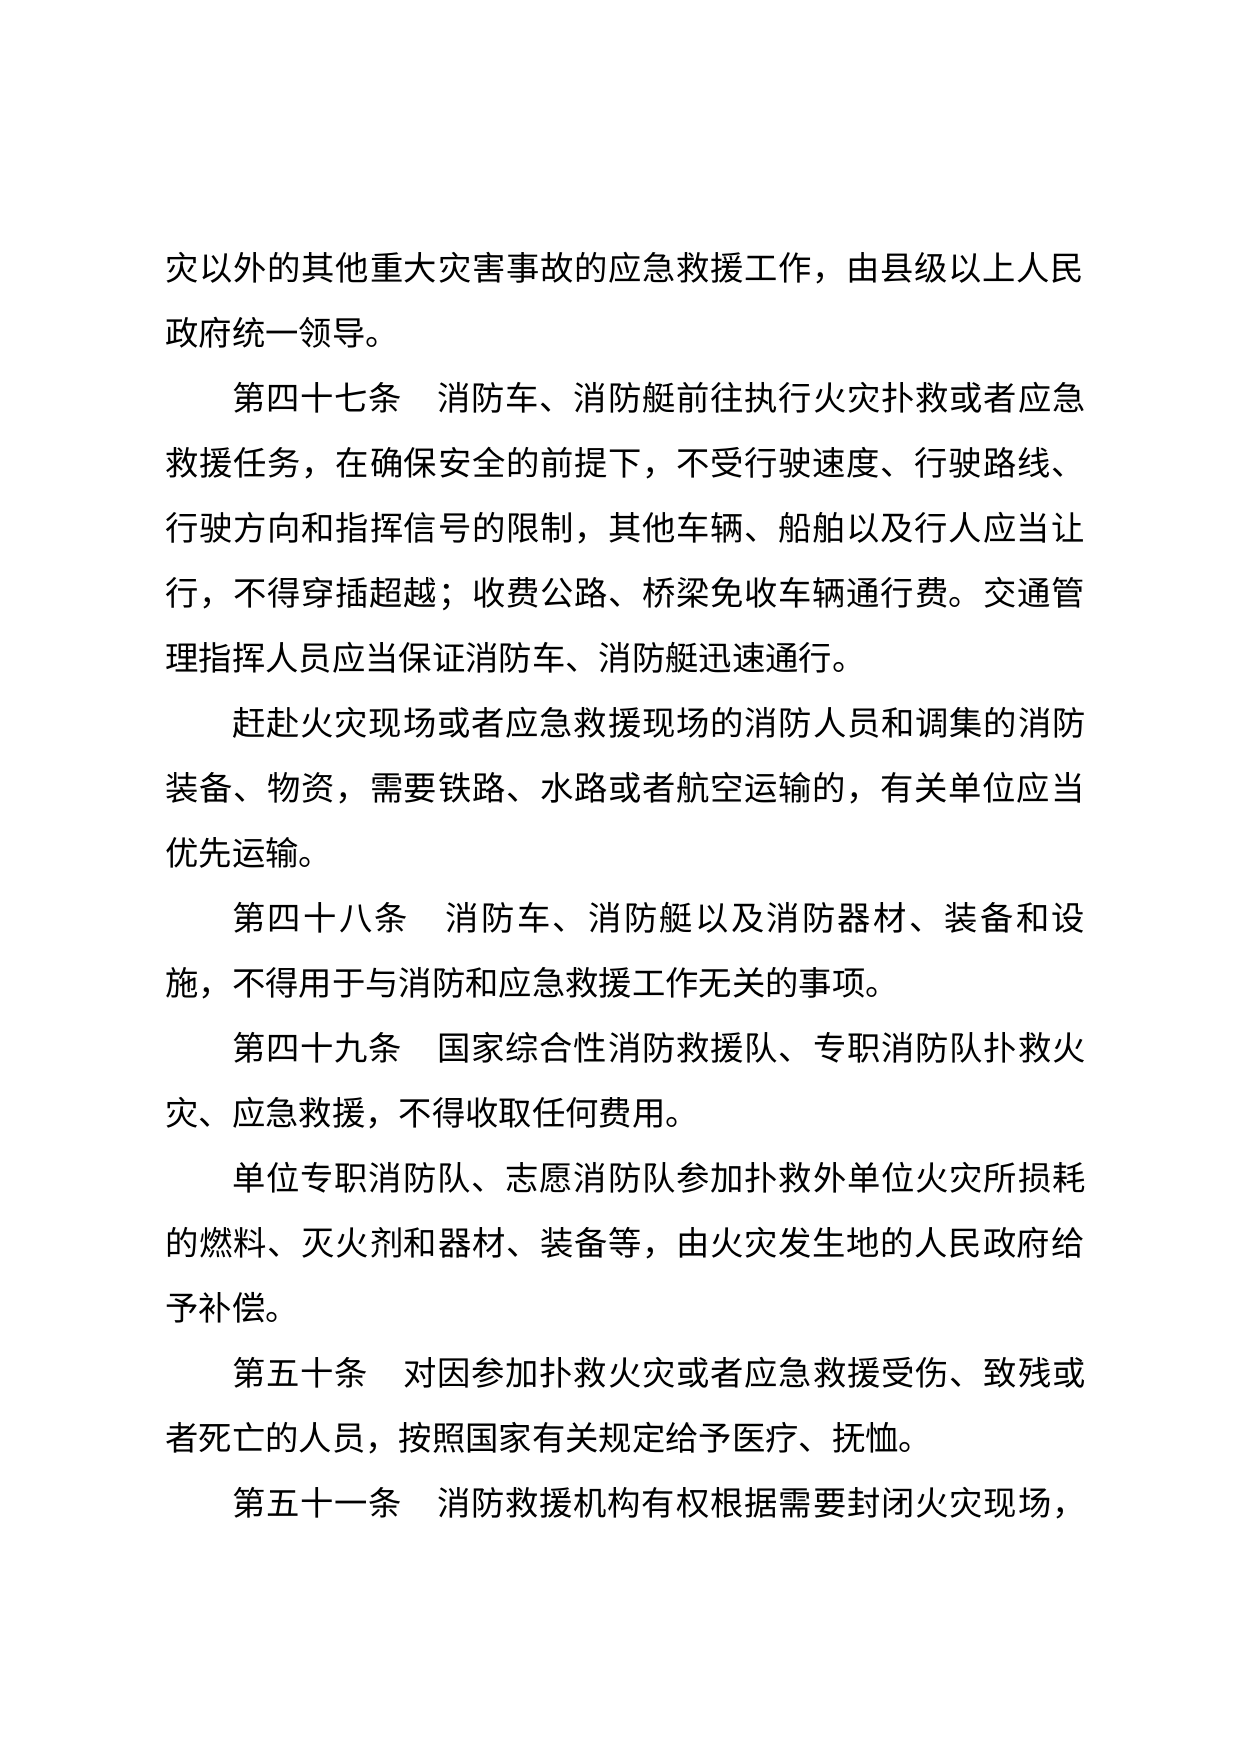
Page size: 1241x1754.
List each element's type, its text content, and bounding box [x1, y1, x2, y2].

text 单位专职消防队、志愿消防队参加扑救外单位火灾所损耗的燃料、灭火剂和器材、装备等，由火灾发生地的人民政府给予补偿。 [165, 1143, 1087, 1338]
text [165, 1468, 1087, 1533]
text 第四十七条 消防车、消防艇前往执行火灾扑救或者应急救援任务，在确保安全的前提下，不受行驶速度、行驶路线、行驶方向和指挥信号的限制，其他车辆、船舶以及行人应当让行，不得穿插超越；收费公路、桥梁免收车辆通行费。交通管理指挥人员应当保证消防车、消防艇迅速通行。 [165, 363, 1087, 688]
text 第四十九条 国家综合性消防救援队、专职消防队扑救火灾、应急救援，不得收取任何费用。 [165, 1013, 1087, 1143]
text 第五十条 对因参加扑救火灾或者应急救援受伤、致残或者死亡的人员，按照国家有关规定给予医疗、抚恤。 [165, 1338, 1087, 1468]
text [165, 233, 1087, 363]
text 赶赴火灾现场或者应急救援现场的消防人员和调集的消防装备、物资，需要铁路、水路或者航空运输的，有关单位应当优先运输。 [165, 688, 1087, 883]
text 第四十八条 消防车、消防艇以及消防器材、装备和设施，不得用于与消防和应急救援工作无关的事项。 [165, 883, 1087, 1013]
